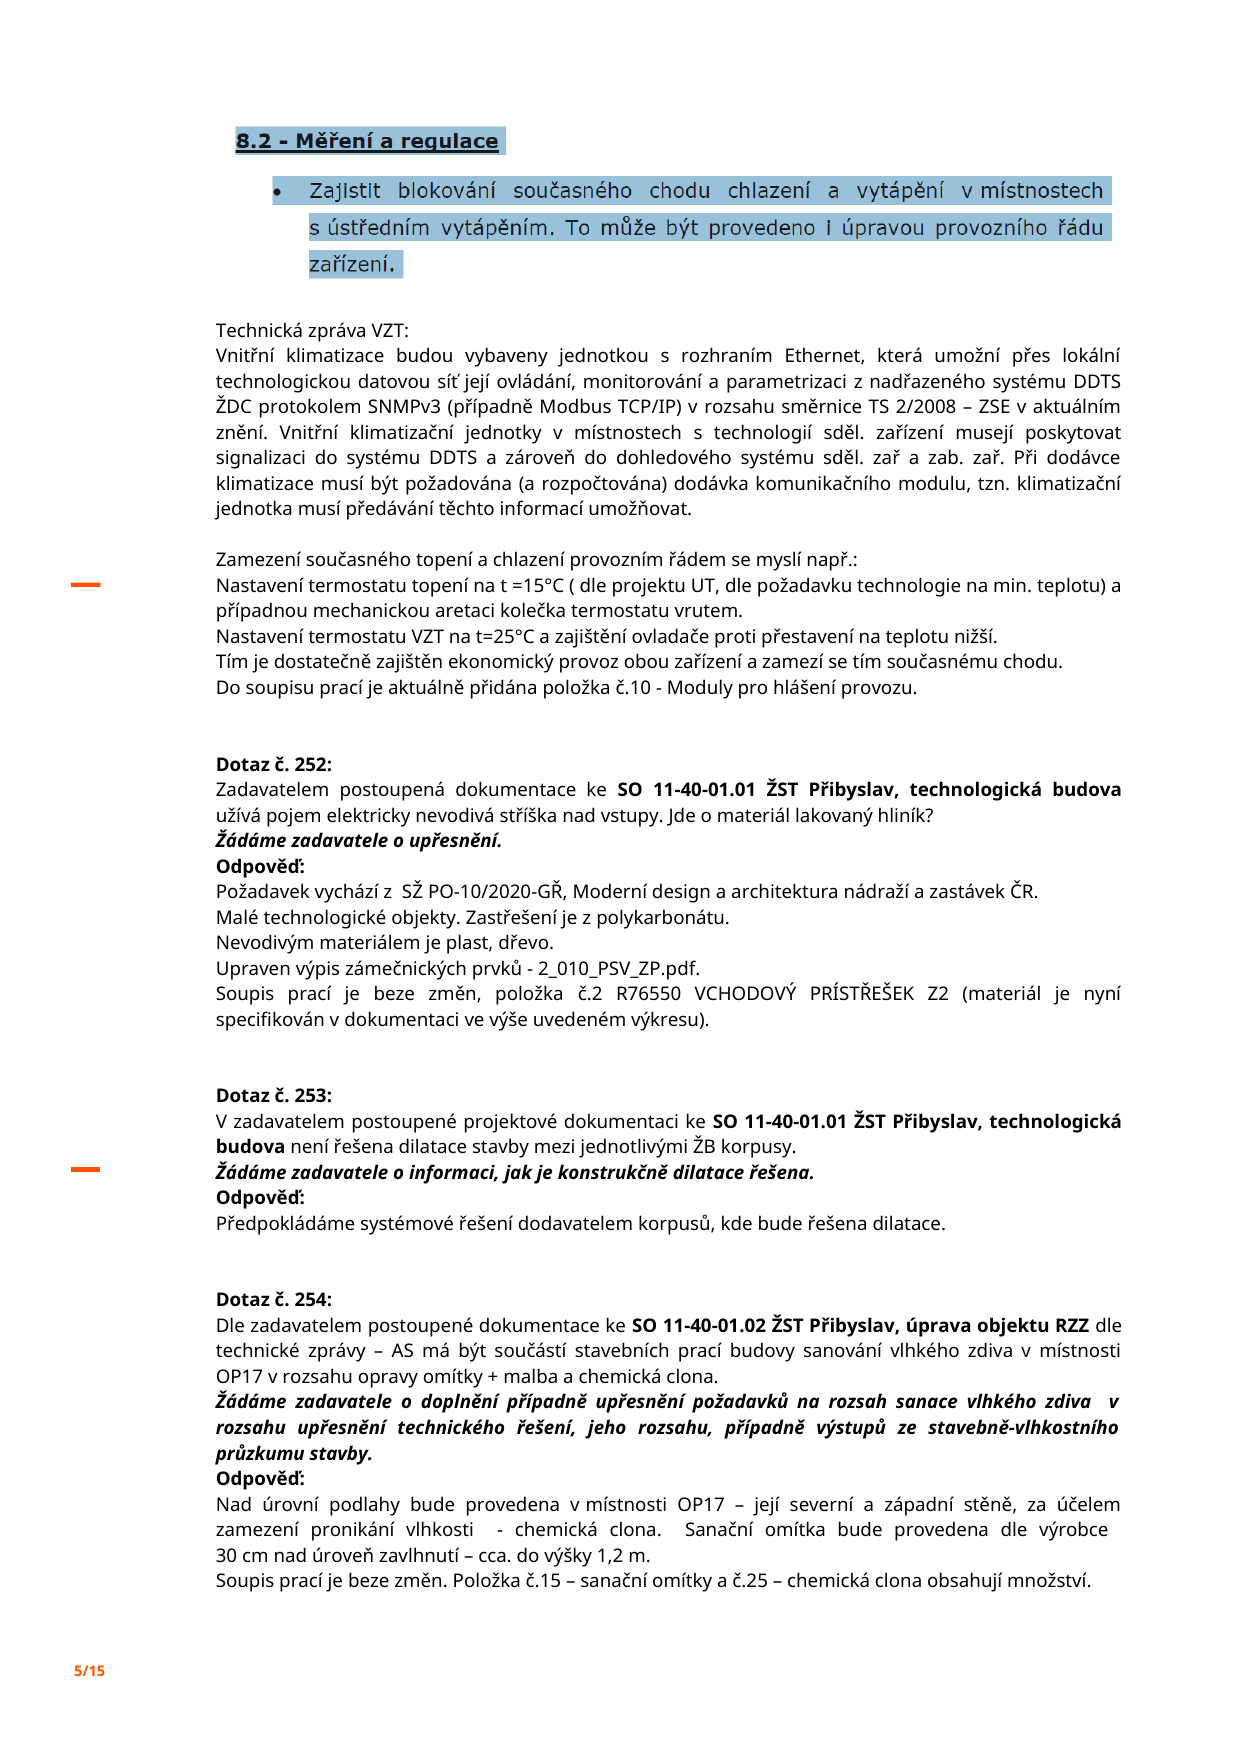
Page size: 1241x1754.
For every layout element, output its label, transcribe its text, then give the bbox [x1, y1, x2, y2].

text Nastavení termostatu VZT na t=25°C a zajištění ovladače proti přestavení na teplotu nižší. [216, 623, 1122, 649]
text Soupis prací je beze změn, položka č.2 R76550 VCHODOVÝ PRÍSTŘEŠEK Z2 (materiál je nyní specifikován v dokumentaci ve výše uvedeném výkresu). [216, 981, 1122, 1032]
text Dotaz č. 252: [216, 751, 1122, 776]
text Odpověď: [216, 1465, 1122, 1491]
text Nevodivým materiálem je plast, dřevo. [216, 929, 1122, 955]
text Upraven výpis zámečnických prvků - 2_010_PSV_ZP.pdf. [216, 955, 1122, 981]
text Odpověď: [216, 1185, 1122, 1210]
text Zadavatelem postoupená dokumentace ke SO 11-40-01.01 ŽST Přibyslav, technologická budova užívá pojem elektricky nevodivá stříška nad vstupy. Jde o materiál lakovaný hliník? [216, 776, 1122, 827]
text V zadavatelem postoupené projektové dokumentaci ke SO 11-40-01.01 ŽST Přibyslav, technologická budova není řešena dilatace stavby mezi jednotlivými ŽB korpusy. [216, 1108, 1122, 1159]
text Tím je dostatečně zajištěn ekonomický provoz obou zařízení a zamezí se tím současnému chodu. [216, 649, 1122, 674]
text Do soupisu prací je aktuálně přidána položka č.10 - Moduly pro hlášení provozu. [216, 674, 1122, 700]
text Dotaz č. 253: [216, 1083, 1122, 1108]
text Soupis prací je beze změn. Položka č.15 – sanační omítky a č.25 – chemická clona obsahují množství. [216, 1567, 1122, 1593]
text Dle zadavatelem postoupené dokumentace ke SO 11-40-01.02 ŽST Přibyslav, úprava objektu RZZ dle technické zprávy – AS má být součástí stavebních prací budovy sanování vlhkého zdiva v místnosti OP17 v rozsahu opravy omítky + malba a chemická clona. [216, 1312, 1122, 1389]
text Žádáme zadavatele o doplnění případně upřesnění požadavků na rozsah sanace vlhkého zdiva v rozsahu upřesnění technického řešení, jeho rozsahu, případně výstupů ze stavebně-vlhkostního průzkumu stavby. [216, 1389, 1122, 1465]
text Technická zpráva VZT: [216, 292, 1122, 342]
text Předpokládáme systémové řešení dodavatelem korpusů, kde bude řešena dilatace. [216, 1210, 1122, 1236]
text Žádáme zadavatele o upřesnění. [216, 827, 1122, 853]
text Nad úrovní podlahy bude provedena v místnosti OP17 – její severní a západní stěně, za účelem zamezení pronikání vlhkosti - chemická clona. Sanační omítka bude provedena dle výrobce 30 cm nad úroveň zavlhnutí – cca. do výšky 1,2 m. [216, 1491, 1122, 1567]
text Zamezení současného topení a chlazení provozním řádem se myslí např.: [216, 547, 1122, 572]
text Dotaz č. 254: [216, 1287, 1122, 1312]
text Odpověď: [216, 853, 1122, 878]
text Nastavení termostatu topení na t =15°C ( dle projektu UT, dle požadavku technologie na min. teplotu) a případnou mechanickou aretaci kolečka termostatu vrutem. [216, 572, 1122, 623]
picture [215, 120, 1123, 292]
text Vnitřní klimatizace budou vybaveny jednotkou s rozhraním Ethernet, která umožní přes lokální technologickou datovou síť její ovládání, monitorování a parametrizaci z nadřazeného systému DDTS ŽDC protokolem SNMPv3 (případně Modbus TCP/IP) v rozsahu směrnice TS 2/2008 – ZSE v aktuálním znění. Vnitřní klimatizační jednotky v místnostech s technologií sděl. zařízení musejí poskytovat signalizaci do systému DDTS a zároveň do dohledového systému sděl. zař a zab. zař. Při dodávce klimatizace musí být požadována (a rozpočtována) dodávka komunikačního modulu, tzn. klimatizační jednotka musí předávání těchto informací umožňovat. [216, 342, 1122, 521]
text Požadavek vychází z SŽ PO-10/2020-GŘ, Moderní design a architektura nádraží a zastávek ČR. [216, 878, 1122, 904]
text Žádáme zadavatele o informaci, jak je konstrukčně dilatace řešena. [216, 1159, 1122, 1185]
text Malé technologické objekty. Zastřešení je z polykarbonátu. [216, 904, 1122, 929]
